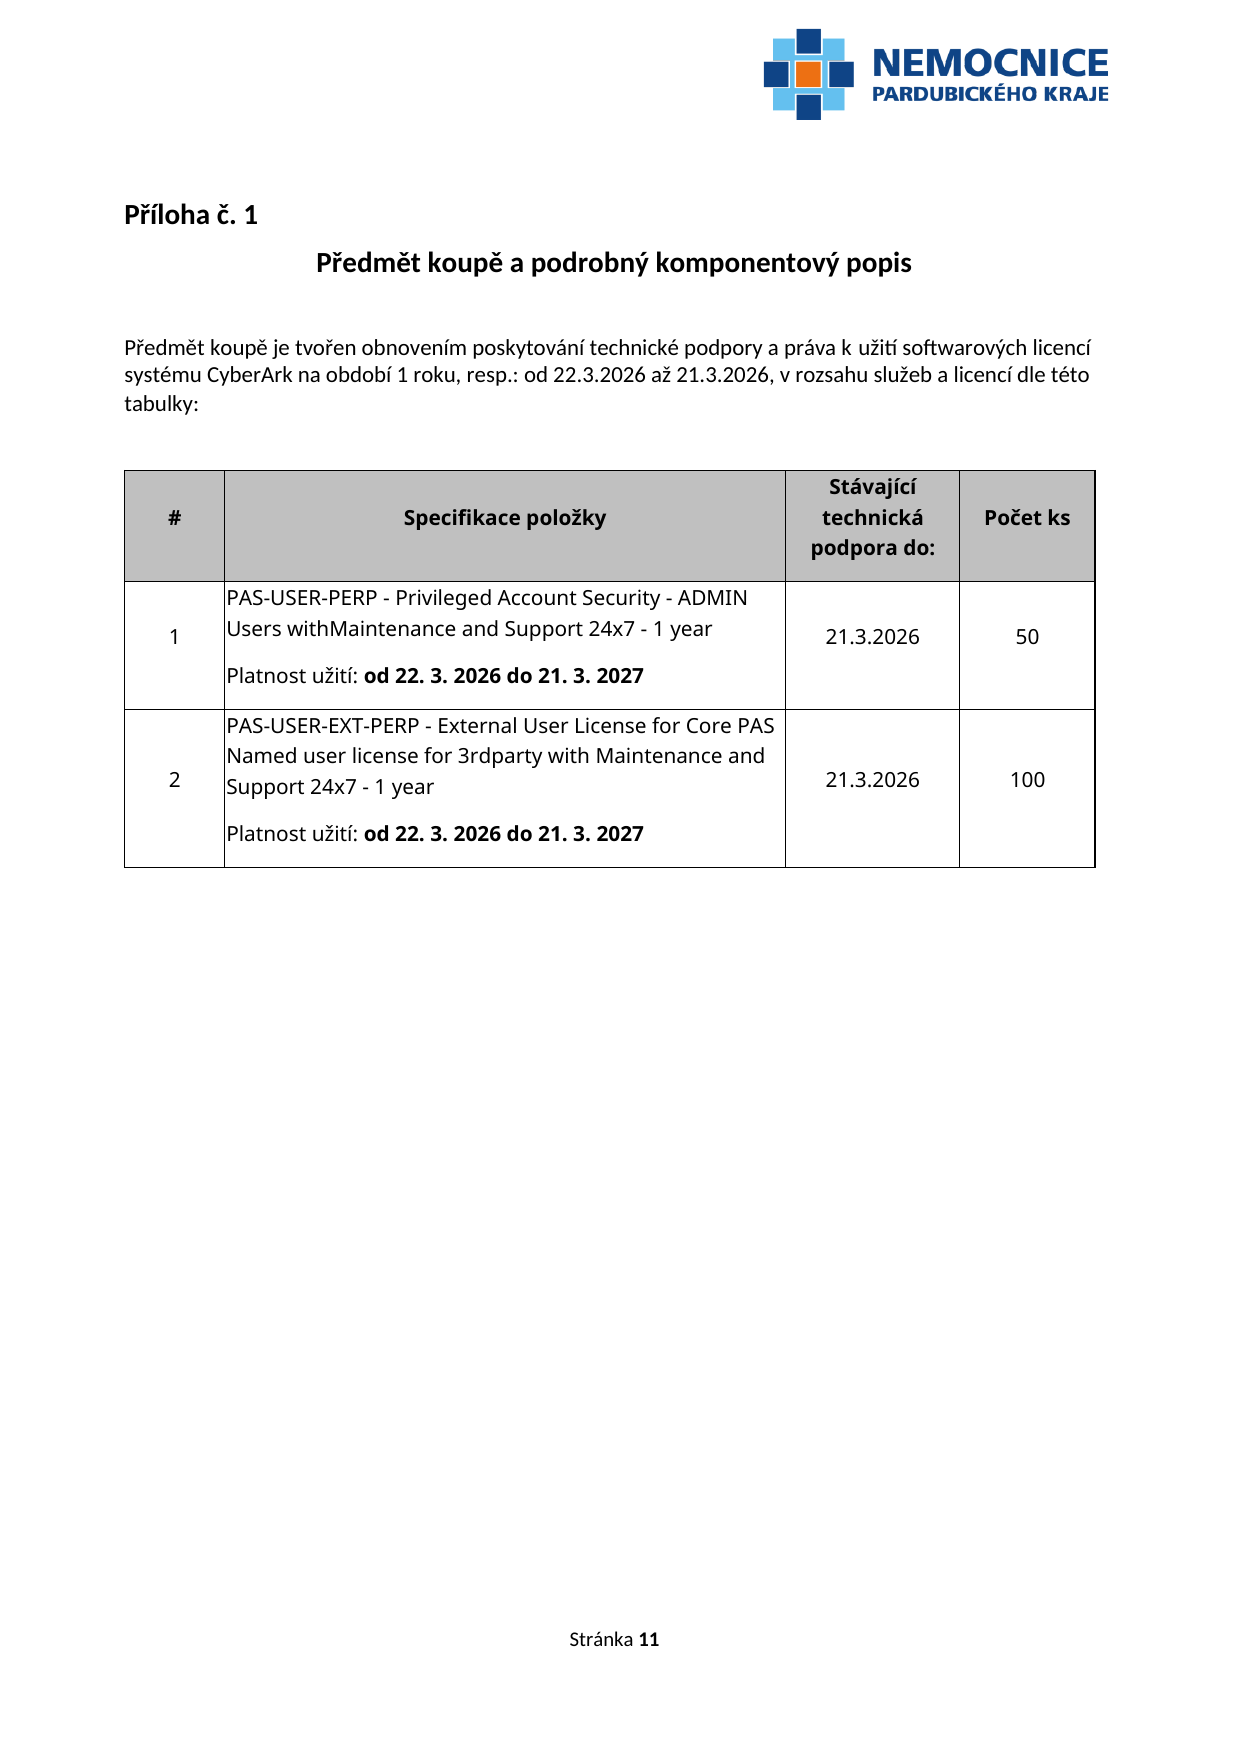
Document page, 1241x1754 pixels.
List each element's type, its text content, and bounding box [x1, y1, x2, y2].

table_cell 100 [960, 710, 1094, 867]
table_header Počet ks [960, 471, 1094, 581]
table_cell 21.3.2026 [786, 582, 959, 708]
table_cell 1 [125, 582, 224, 708]
table_header Specifikace položky [225, 471, 785, 581]
table_cell 2 [125, 710, 224, 867]
subtitle Předmět koupě a podrobný komponentový popis [124, 244, 1104, 279]
table_cell PAS-USER-EXT-PERP - External User License for Core PAS Named user license for 3rdparty with Maintenance and Support 24x7 - 1 year Platnost užití: od 22. 3. 2026 do 21. 3. 2027 [225, 710, 785, 867]
text Předmět koupě je tvořen obnovením poskytování technické podpory a práva k užití softwarových licencí systému CyberArk na období 1 roku, resp.: od 22.3.2026 až 21.3.2026, v rozsahu služeb a licencí dle této tabulky: [124, 333, 1104, 417]
subtitle Příloha č. 1 [124, 196, 1104, 231]
table_cell 50 [960, 582, 1094, 708]
table_header Stávající technická podpora do: [786, 471, 959, 581]
table_header # [125, 471, 224, 581]
picture [762, 27, 1109, 121]
table_cell 21.3.2026 [786, 710, 959, 867]
table_cell PAS-USER-PERP - Privileged Account Security - ADMIN Users withMaintenance and Support 24x7 - 1 year Platnost užití: od 22. 3. 2026 do 21. 3. 2027 [225, 582, 785, 708]
